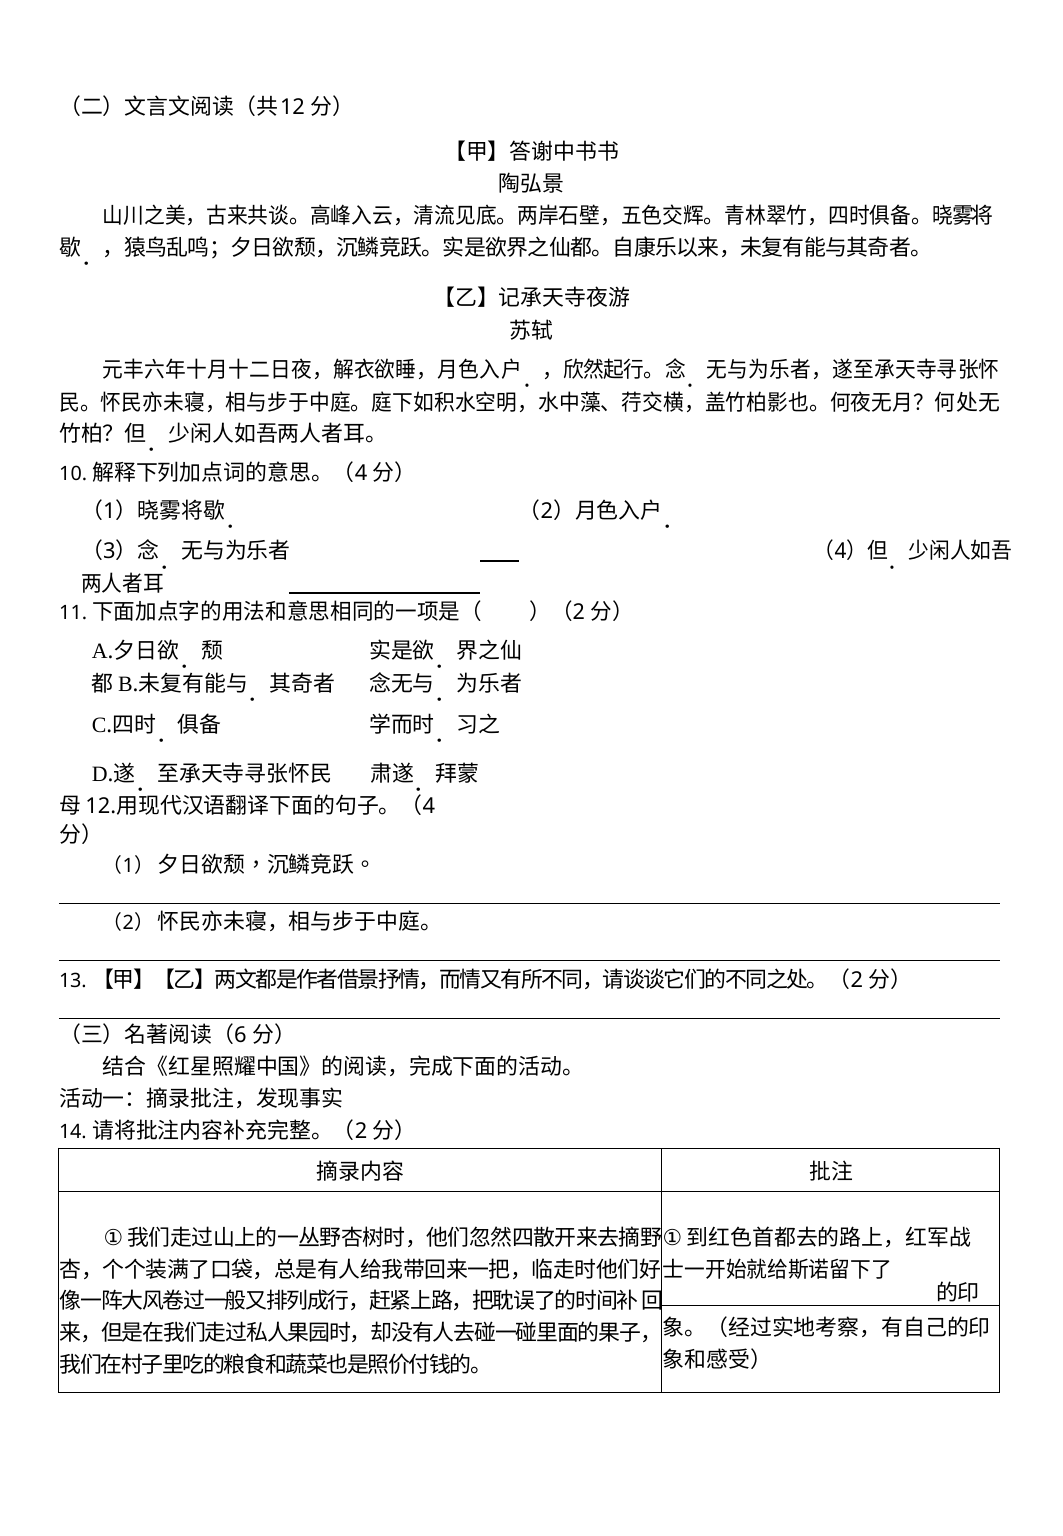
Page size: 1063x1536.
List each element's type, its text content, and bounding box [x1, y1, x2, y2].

table_header 批注 [662, 1149, 999, 1191]
table_cell 象。（经过实地考察，有自己的印象和感受） [662, 1306, 999, 1392]
table_cell ①我们走过山上的一丛野杏树时，他们忽然四散开来去摘野杏，个个装满了口袋，总是有人给我带回来一把，临走时他们好像一阵大风卷过一般又排列成行，赶紧上路，把耽误了的时间补回来，但是在我们走过私人果园时，却没有人去碰一碰里面的果子，我们在村子里吃的粮食和蔬菜也是照价付钱的。 [59, 1192, 661, 1392]
list 【甲】【乙】两文都是作者借景抒情，而情又有所不同，请谈谈它们的不同之处。（2 分） [59, 957, 1028, 993]
text 陶弘景 [442, 166, 621, 197]
table_cell ①到红色首都去的路上，红军战士一开始就给斯诺留下了 的印 [662, 1192, 999, 1305]
text 【乙】记承天寺夜游 [46, 280, 1017, 312]
list 夕日欲颓，沉鳞竞跃。 [103, 848, 1028, 878]
text （3）念．无与为乐者 （4）但．少闲人如吾两人者耳 [81, 526, 1028, 597]
text D.遂．至承天寺寻张怀民 肃遂．拜蒙母12.用现代汉语翻译下面的句子。（4 分） [59, 749, 479, 848]
text （1）晓雾将歇． （2）月色入户． [81, 486, 1028, 526]
text 活动一：摘录批注，发现事实 [59, 1081, 1028, 1113]
table_header 摘录内容 [59, 1149, 661, 1191]
text 【甲】答谢中书书 [442, 134, 621, 166]
list 请将批注内容补充完整。（2 分） [59, 1113, 1028, 1145]
text （二）文言文阅读（共 12 分） [59, 89, 358, 121]
text 结合《红星照耀中国》的阅读，完成下面的活动。 [103, 1049, 1028, 1081]
list 怀民亦未寝，相与步于中庭。 [103, 900, 1028, 936]
text 苏轼 [46, 313, 1017, 344]
text （三）名著阅读（6 分） [59, 1015, 1028, 1049]
list 下面加点字的用法和意思相同的一项是（ ）（2 分） [59, 597, 1028, 625]
text 山川之美，古来共谈。高峰入云，清流见底。两岸石壁，五色交辉。青林翠竹，四时俱备。晓雾将歇．，猿鸟乱鸣；夕日欲颓，沉鳞竞跃。实是欲界之仙都。自康乐以来，未复有能与其奇者。 [59, 198, 1000, 272]
text 元丰六年十月十二日夜，解衣欲睡，月色入户．，欣然起行。念．无与为乐者，遂至承天寺寻张怀民。怀民亦未寝，相与步于中庭。庭下如积水空明，水中藻、荇交横，盖竹柏影也。何夜无月？何处无竹柏？但．少闲人如吾两人者耳。 [59, 344, 1000, 458]
text A.夕日欲．颓 实是欲．界之仙都B.未复有能与．其奇者 念无与．为乐者 C.四时．俱备 学而时．习之 [92, 625, 523, 749]
list 解释下列加点词的意思。（4 分） [59, 458, 1028, 486]
